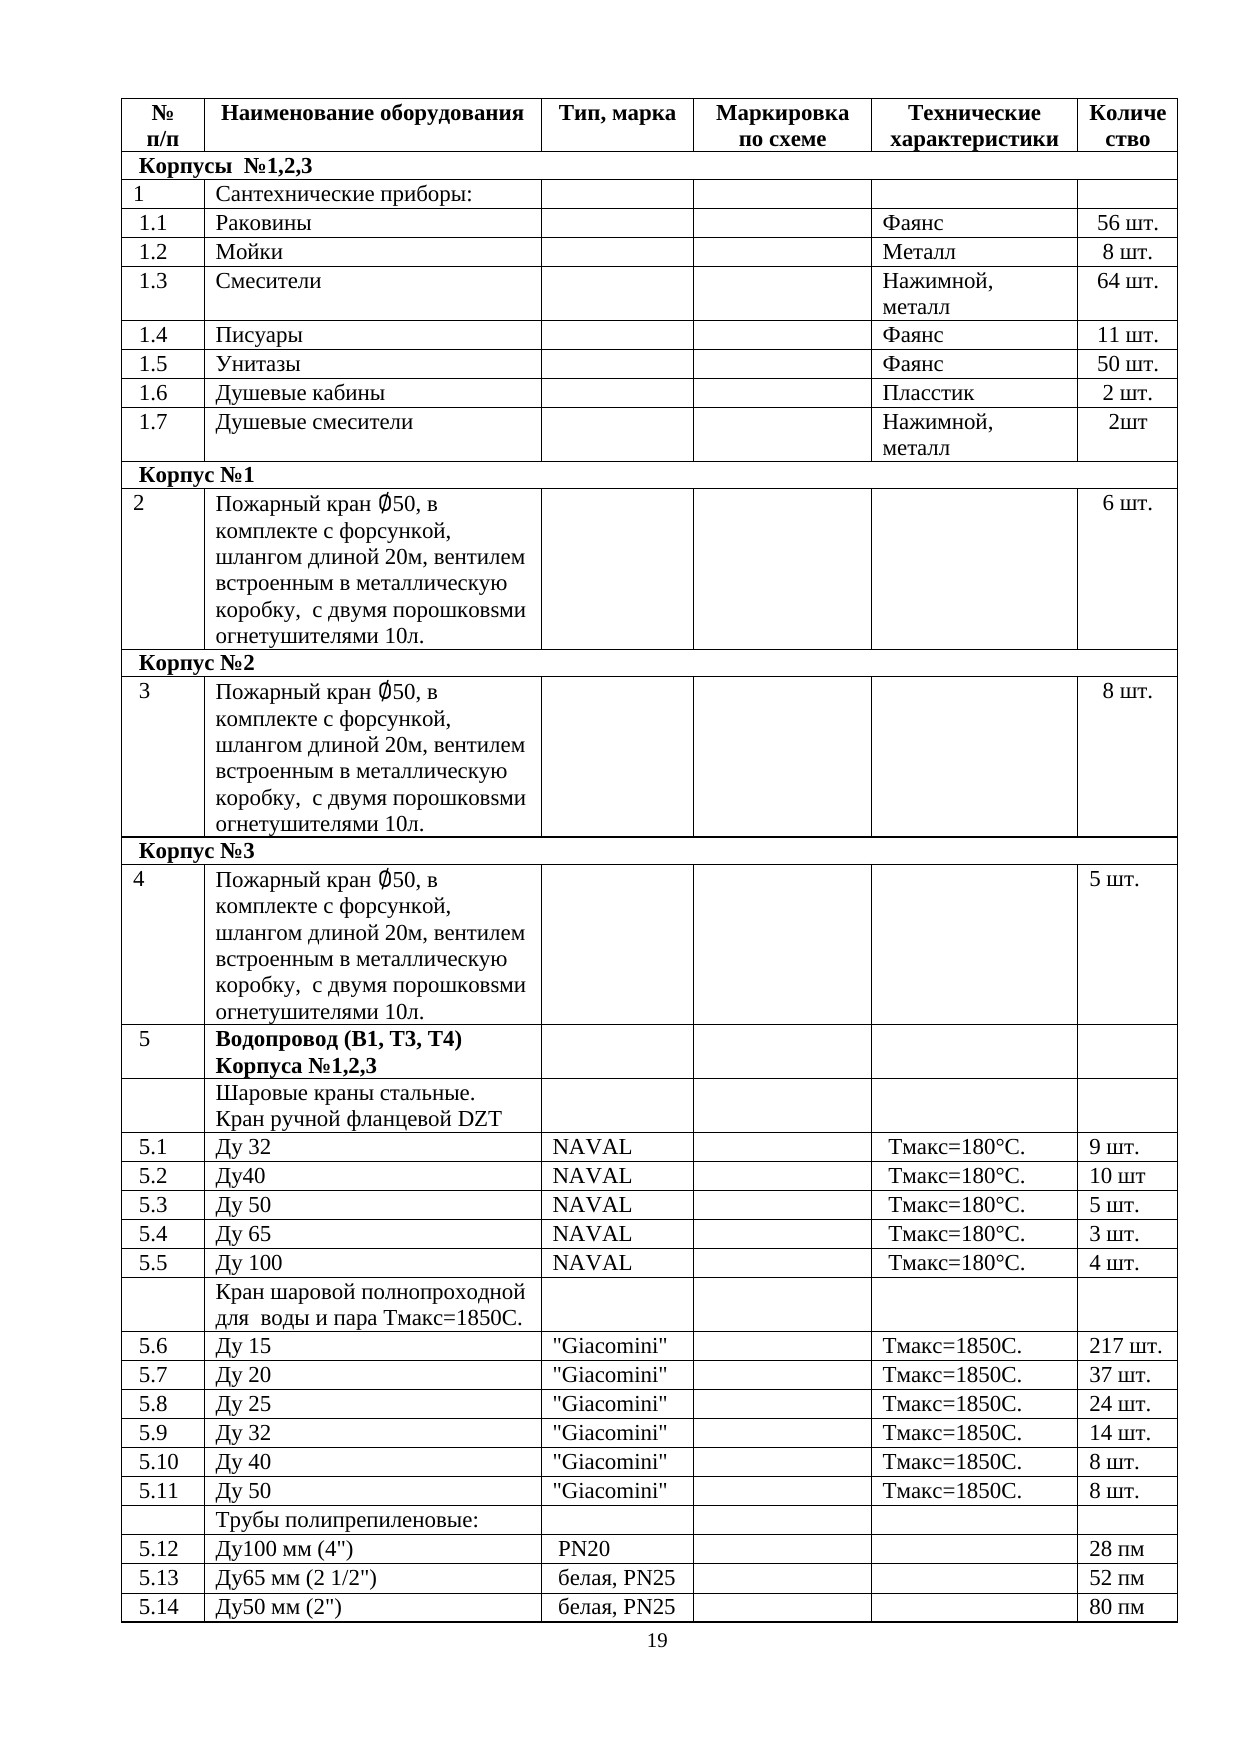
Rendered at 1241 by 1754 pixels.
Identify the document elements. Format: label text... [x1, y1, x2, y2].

table_cell [542, 350, 693, 378]
table_cell Шаровые краны стальные. Кран ручной фланцевой DZT [205, 1079, 541, 1132]
table_cell Унитазы [205, 350, 541, 378]
table_cell Tмакс=1850С. [872, 1419, 1077, 1447]
table_cell [872, 489, 1077, 648]
table_cell 5.8 [122, 1390, 204, 1418]
table_cell [694, 350, 871, 378]
table_cell 11 шт. [1078, 321, 1177, 349]
table_cell 5.2 [122, 1162, 204, 1190]
table_cell 28 пм [1078, 1535, 1177, 1563]
table_cell белая, PN25 [542, 1594, 693, 1621]
table_cell [542, 489, 693, 648]
table_cell 5 шт. [1078, 865, 1177, 1024]
table_cell [694, 1278, 871, 1331]
table_cell [694, 408, 871, 461]
table_cell Tмакс=1850С. [872, 1332, 1077, 1360]
table_cell Ду 50 [205, 1477, 541, 1505]
table_cell Пожарный кран ∅50, в комплекте с форсункой, шлангом длиной 20м, вентилем встроенным в металлическую коробку, с двумя порошковsми огнетушителями 10л. [205, 489, 541, 648]
table_cell [122, 1079, 204, 1132]
table_cell 64 шт. [1078, 267, 1177, 319]
table_cell [694, 267, 871, 319]
table_cell Корпус №2 [122, 650, 1177, 676]
table_cell [872, 1079, 1077, 1132]
table_cell [694, 379, 871, 407]
table_cell [694, 1535, 871, 1563]
table_cell Корпус №1 [122, 462, 1177, 488]
table_cell 5.5 [122, 1249, 204, 1277]
table_cell 1.7 [122, 408, 204, 461]
table_cell [872, 1506, 1077, 1534]
table_cell Ду 25 [205, 1390, 541, 1418]
table_cell Душевые смесители [205, 408, 541, 461]
table_cell [542, 1025, 693, 1078]
table_cell "Giacomini" [542, 1390, 693, 1418]
table_cell 8 шт. [1078, 238, 1177, 266]
table_cell [122, 1506, 204, 1534]
table_cell Фаянс [872, 321, 1077, 349]
table_cell Металл [872, 238, 1077, 266]
table_cell Нажимной, металл [872, 408, 1077, 461]
table_cell Фаянс [872, 350, 1077, 378]
table_cell 5.3 [122, 1191, 204, 1219]
table_cell 3 [122, 677, 204, 836]
table_cell [542, 267, 693, 319]
table_cell Тмакс=180°C. [872, 1220, 1077, 1248]
table_header Количество [1078, 99, 1177, 151]
table_cell [1078, 1025, 1177, 1078]
table_cell Ду50 мм (2") [205, 1594, 541, 1621]
table_cell [694, 1162, 871, 1190]
table_cell "Giacomini" [542, 1448, 693, 1476]
table_cell 5.1 [122, 1133, 204, 1161]
table_cell [694, 489, 871, 648]
table_header Наименование оборудования [205, 99, 541, 151]
table_header Маркировка по схеме [694, 99, 871, 151]
table_cell 1.6 [122, 379, 204, 407]
table_cell Тмакс=180°C. [872, 1133, 1077, 1161]
table_cell NAVAL [542, 1220, 693, 1248]
table_cell [872, 677, 1077, 836]
table_cell [542, 238, 693, 266]
table_cell [694, 1079, 871, 1132]
table_cell 10 шт [1078, 1162, 1177, 1190]
table_cell Ду 32 [205, 1133, 541, 1161]
table_cell [694, 1025, 871, 1078]
table_cell 5.10 [122, 1448, 204, 1476]
table_cell Tмакс=1850С. [872, 1477, 1077, 1505]
table_cell Корпус №3 [122, 838, 1177, 864]
table_cell [872, 1535, 1077, 1563]
table_cell [1078, 180, 1177, 208]
table_cell 5.13 [122, 1564, 204, 1592]
table_cell [1078, 1079, 1177, 1132]
table_cell Тмакс=180°C. [872, 1162, 1077, 1190]
table_cell [694, 1594, 871, 1621]
table_cell NAVAL [542, 1133, 693, 1161]
table_cell Ду 40 [205, 1448, 541, 1476]
table_cell [872, 865, 1077, 1024]
table_cell Водопровод (В1, Т3, Т4) Корпуса №1,2,3 [205, 1025, 541, 1078]
table_cell [694, 865, 871, 1024]
table_cell 8 шт. [1078, 677, 1177, 836]
table_cell Ду100 мм (4") [205, 1535, 541, 1563]
table_cell [872, 180, 1077, 208]
table_cell [542, 408, 693, 461]
table_cell 5.6 [122, 1332, 204, 1360]
table_cell "Giacomini" [542, 1332, 693, 1360]
table_cell 2 [122, 489, 204, 648]
table_cell [1078, 1278, 1177, 1331]
table_cell 24 шт. [1078, 1390, 1177, 1418]
table_cell [542, 1079, 693, 1132]
table_cell NAVAL [542, 1191, 693, 1219]
table_cell Душевые кабины [205, 379, 541, 407]
table_cell Пожарный кран ∅50, в комплекте с форсункой, шлангом длиной 20м, вентилем встроенным в металлическую коробку, с двумя порошковsми огнетушителями 10л. [205, 865, 541, 1024]
table_cell [872, 1025, 1077, 1078]
table_cell [694, 1390, 871, 1418]
table_cell 37 шт. [1078, 1361, 1177, 1389]
table_cell [542, 180, 693, 208]
table_cell 5 шт. [1078, 1191, 1177, 1219]
table_cell Ду 100 [205, 1249, 541, 1277]
table_cell 5.9 [122, 1419, 204, 1447]
table_cell 6 шт. [1078, 489, 1177, 648]
table_cell 9 шт. [1078, 1133, 1177, 1161]
table_cell Пожарный кран ∅50, в комплекте с форсункой, шлангом длиной 20м, вентилем встроенным в металлическую коробку, с двумя порошковsми огнетушителями 10л. [205, 677, 541, 836]
table_cell 2 шт. [1078, 379, 1177, 407]
table_cell [694, 1220, 871, 1248]
table_cell 5.7 [122, 1361, 204, 1389]
table_cell 1.2 [122, 238, 204, 266]
table_cell Пласстик [872, 379, 1077, 407]
table_cell [694, 1249, 871, 1277]
table_header Тип, марка [542, 99, 693, 151]
table_cell [694, 1419, 871, 1447]
table_cell [872, 1278, 1077, 1331]
table_cell [1078, 1506, 1177, 1534]
table_cell "Giacomini" [542, 1477, 693, 1505]
table_cell PN20 [542, 1535, 693, 1563]
table_cell NAVAL [542, 1249, 693, 1277]
table_cell 4 шт. [1078, 1249, 1177, 1277]
table_cell Нажимной, металл [872, 267, 1077, 319]
table_cell Tмакс=1850С. [872, 1448, 1077, 1476]
table_cell 1.4 [122, 321, 204, 349]
table_cell Ду 20 [205, 1361, 541, 1389]
table_cell 52 пм [1078, 1564, 1177, 1592]
table_cell [694, 1133, 871, 1161]
table_cell 5.14 [122, 1594, 204, 1621]
table_cell NAVAL [542, 1162, 693, 1190]
table_cell [542, 321, 693, 349]
table_cell Ду 65 [205, 1220, 541, 1248]
table_cell [872, 1564, 1077, 1592]
table_cell 1.5 [122, 350, 204, 378]
table_cell [542, 1278, 693, 1331]
table_cell [542, 865, 693, 1024]
table_cell 5.4 [122, 1220, 204, 1248]
table_cell Писуары [205, 321, 541, 349]
table_cell Корпусы №1,2,3 [122, 152, 1177, 179]
table_cell [694, 1332, 871, 1360]
table_cell [542, 379, 693, 407]
table_cell Tмакс=1850С. [872, 1361, 1077, 1389]
table_cell Смесители [205, 267, 541, 319]
table_cell Ду 32 [205, 1419, 541, 1447]
table_cell 1.3 [122, 267, 204, 319]
table_cell [694, 1477, 871, 1505]
table_cell 50 шт. [1078, 350, 1177, 378]
table_cell [694, 321, 871, 349]
table_cell [694, 1448, 871, 1476]
table_cell [694, 180, 871, 208]
table_cell 80 пм [1078, 1594, 1177, 1621]
table_cell [872, 1594, 1077, 1621]
table_cell [694, 209, 871, 237]
table_cell Трубы полипрепиленовые: [205, 1506, 541, 1534]
table_cell 3 шт. [1078, 1220, 1177, 1248]
table_cell Ду 50 [205, 1191, 541, 1219]
table_cell 5.11 [122, 1477, 204, 1505]
table_cell 2шт [1078, 408, 1177, 461]
table_cell Ду40 [205, 1162, 541, 1190]
table_cell 5 [122, 1025, 204, 1078]
table_cell "Giacomini" [542, 1419, 693, 1447]
table_cell [542, 677, 693, 836]
table_cell [694, 1361, 871, 1389]
table_cell [694, 1564, 871, 1592]
table_cell 1 [122, 180, 204, 208]
table_cell 217 шт. [1078, 1332, 1177, 1360]
table_cell [694, 1506, 871, 1534]
table_cell белая, PN25 [542, 1564, 693, 1592]
table_cell Ду65 мм (2 1/2") [205, 1564, 541, 1592]
table_cell Tмакс=1850С. [872, 1390, 1077, 1418]
table_cell [122, 1278, 204, 1331]
table_cell Мойки [205, 238, 541, 266]
table_header Технические характеристики [872, 99, 1077, 151]
table_cell [694, 1191, 871, 1219]
table_cell Тмакс=180°C. [872, 1191, 1077, 1219]
table_cell Cантехнические приборы: [205, 180, 541, 208]
table_cell Кран шаровой полнопроходной для воды и пара Tмакс=1850С. [205, 1278, 541, 1331]
table_cell [542, 209, 693, 237]
table_cell "Giacomini" [542, 1361, 693, 1389]
table_header № п/п [122, 99, 204, 151]
table_cell Ду 15 [205, 1332, 541, 1360]
table_cell [694, 238, 871, 266]
table_cell 56 шт. [1078, 209, 1177, 237]
table_cell Тмакс=180°C. [872, 1249, 1077, 1277]
table_cell 5.12 [122, 1535, 204, 1563]
table_cell Раковины [205, 209, 541, 237]
table_cell Фаянс [872, 209, 1077, 237]
table_cell [542, 1506, 693, 1534]
table_cell 14 шт. [1078, 1419, 1177, 1447]
table_cell 8 шт. [1078, 1448, 1177, 1476]
table_cell 4 [122, 865, 204, 1024]
table_cell 1.1 [122, 209, 204, 237]
table_cell 8 шт. [1078, 1477, 1177, 1505]
table_cell [694, 677, 871, 836]
